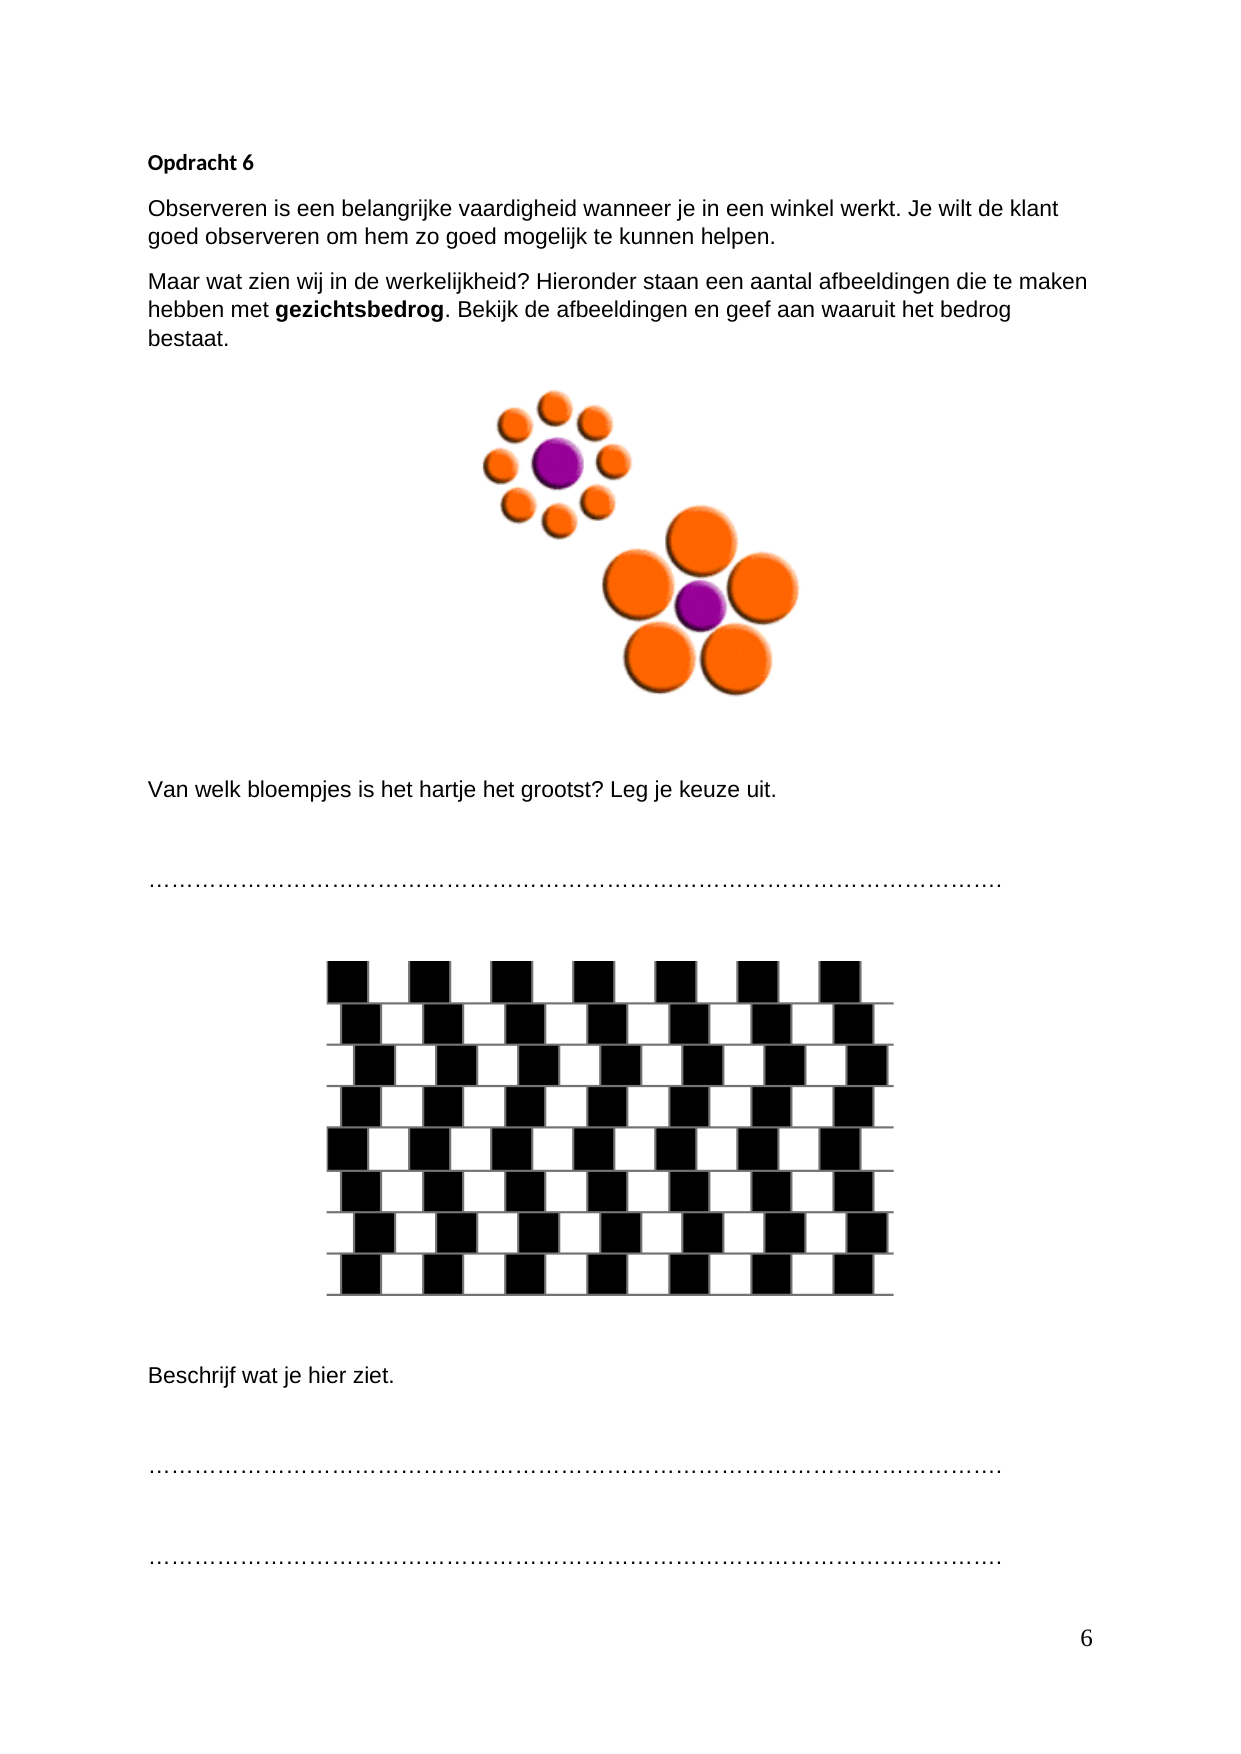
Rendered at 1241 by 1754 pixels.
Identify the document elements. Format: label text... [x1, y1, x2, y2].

text Beschrijf wat je hier ziet. [148, 1362, 1093, 1389]
text Observeren is een belangrijke vaardigheid wanneer je in een winkel werkt. Je wilt de klant goed observeren om hem zo goed mogelijk te kunnen helpen. [148, 194, 1093, 249]
text …………………………………………………………………………………………………. [148, 1543, 1093, 1569]
text Maar wat zien wij in de werkelijkheid? Hieronder staan een aantal afbeeldingen die te maken hebben met gezichtsbedrog. Bekijk de afbeeldingen en geef aan waaruit het bedrog bestaat. [148, 268, 1093, 351]
text …………………………………………………………………………………………………. [148, 866, 1093, 892]
picture [326, 961, 894, 1296]
text Van welk bloempjes is het hartje het grootst? Leg je keuze uit. [148, 776, 1093, 802]
text …………………………………………………………………………………………………. [148, 1452, 1093, 1479]
text Opdracht 6 [148, 148, 1093, 176]
picture [471, 383, 810, 706]
